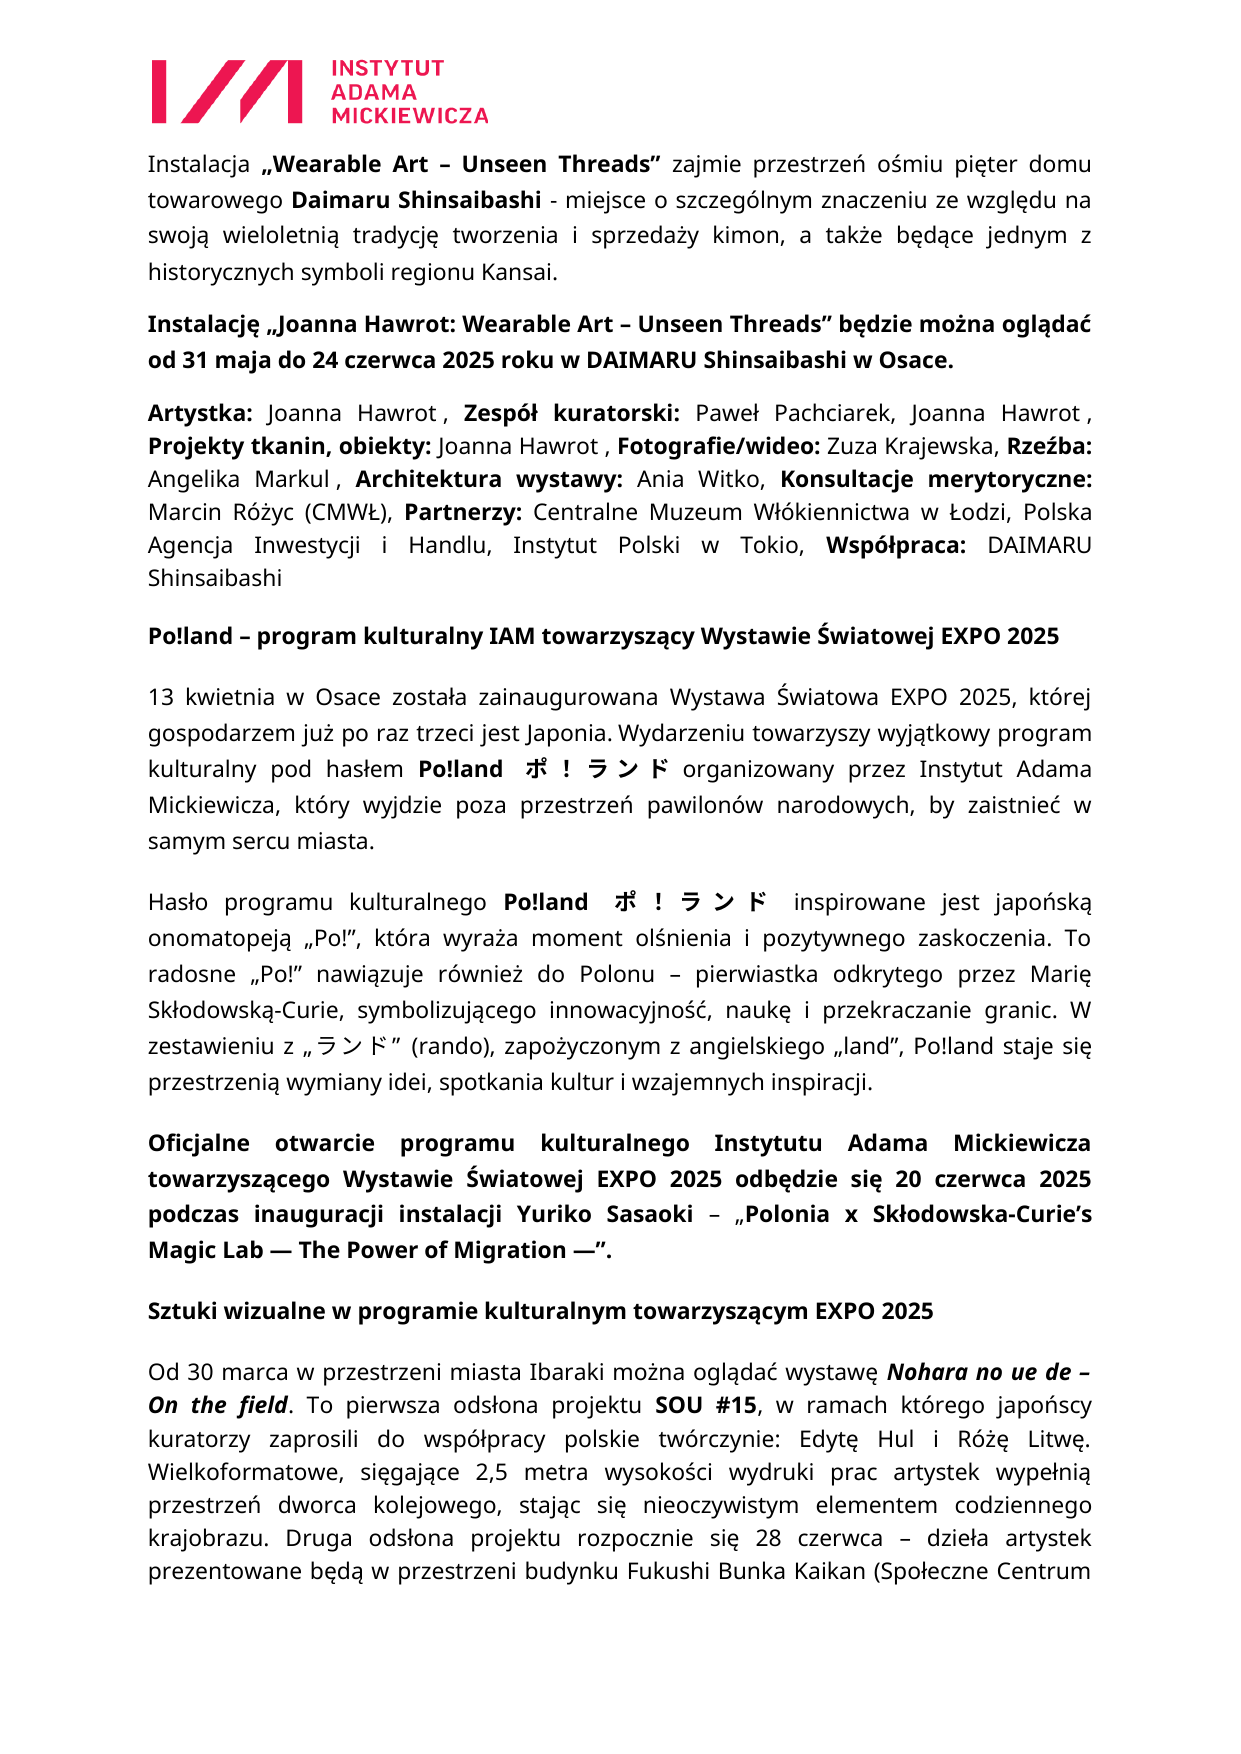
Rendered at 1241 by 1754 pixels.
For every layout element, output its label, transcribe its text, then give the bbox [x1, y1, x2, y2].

text Po!land – program kulturalny IAM towarzyszący Wystawie Światowej EXPO 2025 [148, 620, 1093, 652]
text Sztuki wizualne w programie kulturalnym towarzyszącym EXPO 2025 [148, 1295, 1093, 1327]
picture [152, 36, 488, 148]
text Hasło programu kulturalnego Po!land ポ！ランド inspirowane jest japońską onomatopeją „Po!”, która wyraża moment olśnienia i pozytywnego zaskoczenia. To radosne „Po!” nawiązuje również do Polonu – pierwiastka odkrytego przez Marię Skłodowską-Curie, symbolizującego innowacyjność, naukę i przekraczanie granic. W zestawieniu z „ランド” (rando), zapożyczonym z angielskiego „land”, Po!land staje się przestrzenią wymiany idei, spotkania kultur i wzajemnych inspiracji. [148, 886, 1093, 1097]
text Instalację „Joanna Hawrot: Wearable Art – Unseen Threads” będzie można oglądać od 31 maja do 24 czerwca 2025 roku w DAIMARU Shinsaibashi w Osace. [148, 308, 1093, 375]
text Oficjalne otwarcie programu kulturalnego Instytutu Adama Mickiewicza towarzyszącego Wystawie Światowej EXPO 2025 odbędzie się 20 czerwca 2025 podczas inauguracji instalacji Yuriko Sasaoki – „Polonia x Skłodowska-Curie’s Magic Lab — The Power of Migration —”. [148, 1127, 1093, 1266]
text Artystka: Joanna Hawrot , Zespół kuratorski: Paweł Pachciarek, Joanna Hawrot , Projekty tkanin, obiekty: Joanna Hawrot , Fotografie/wideo: Zuza Krajewska, Rzeźba: Angelika Markul , Architektura wystawy: Ania Witko, Konsultacje merytoryczne: Marcin Różyc (CMWŁ), Partnerzy: Centralne Muzeum Włókiennictwa w Łodzi, Polska Agencja Inwestycji i Handlu, Instytut Polski w Tokio, Współpraca: DAIMARU Shinsaibashi [148, 397, 1093, 593]
text Instalacja „Wearable Art – Unseen Threads” zajmie przestrzeń ośmiu pięter domu towarowego Daimaru Shinsaibashi - miejsce o szczególnym znaczeniu ze względu na swoją wieloletnią tradycję tworzenia i sprzedaży kimon, a także będące jednym z historycznych symboli regionu Kansai. [148, 148, 1093, 287]
text 13 kwietnia w Osace została zainaugurowana Wystawa Światowa EXPO 2025, której gospodarzem już po raz trzeci jest Japonia. Wydarzeniu towarzyszy wyjątkowy program kulturalny pod hasłem Po!land ポ！ランドorganizowany przez Instytut Adama Mickiewicza, który wyjdzie poza przestrzeń pawilonów narodowych, by zaistnieć w samym sercu miasta. [148, 681, 1093, 856]
